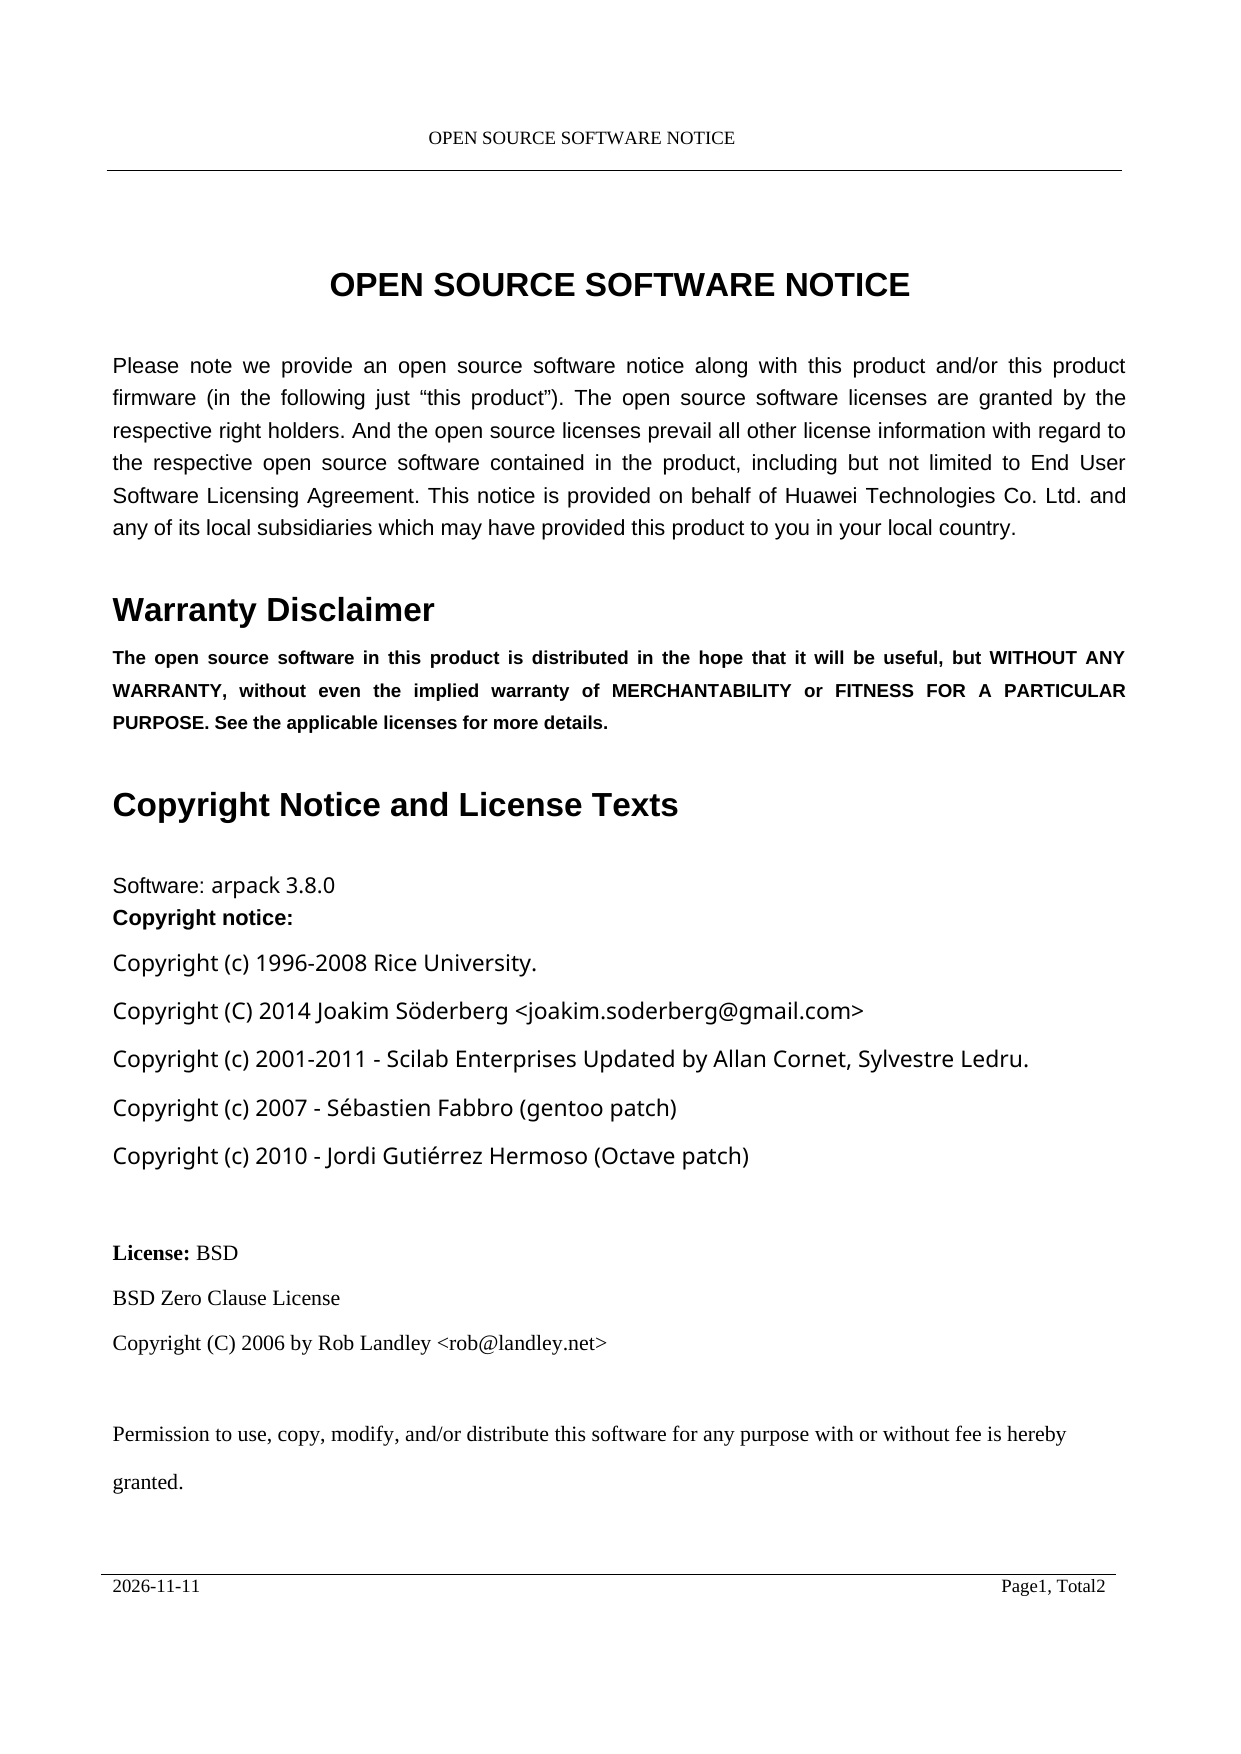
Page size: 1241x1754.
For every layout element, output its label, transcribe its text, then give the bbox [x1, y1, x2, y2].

text Copyright (c) 2007 - Sébastien Fabbro (gentoo patch) [112, 1091, 1128, 1123]
text Copyright Notice and License Texts [112, 771, 1128, 836]
text Software: arpack 3.8.0 [112, 869, 1128, 901]
text OPEN SOURCE SOFTWARE NOTICE [112, 251, 1128, 316]
text License: BSD [112, 1237, 1128, 1269]
text Warranty Disclaimer [112, 576, 1128, 641]
text Copyright (C) 2014 Joakim Söderberg <joakim.soderberg@gmail.com> [112, 995, 1128, 1027]
text Please note we provide an open source software notice along with this product and/or this product firmware (in the following just “this product”). The open source software licenses are granted by the respective right holders. And the open source licenses prevail all other license information with regard to the respective open source software contained in the product, including but not limited to End User Software Licensing Agreement. This notice is provided on behalf of Huawei Technologies Co. Ltd. and any of its local subsidiaries which may have provided this product to you in your local country. [112, 349, 1128, 544]
text Copyright (c) 2010 - Jordi Gutiérrez Hermoso (Octave patch) [112, 1139, 1128, 1220]
text Copyright notice: [112, 901, 1128, 934]
text Copyright (C) 2006 by Rob Landley <rob@landley.net> [112, 1327, 1128, 1359]
text Permission to use, copy, modify, and/or distribute this software for any purpose with or without fee is hereby granted. [112, 1417, 1128, 1498]
text Copyright (c) 1996-2008 Rice University. [112, 947, 1128, 979]
text The open source software in this product is distributed in the hope that it will be useful, but WITHOUT ANY WARRANTY, without even the implied warranty of MERCHANTABILITY or FITNESS FOR A PARTICULAR PURPOSE. See the applicable licenses for more details. [112, 641, 1128, 739]
text BSD Zero Clause License [112, 1282, 1128, 1314]
text Copyright (c) 2001-2011 - Scilab Enterprises Updated by Allan Cornet, Sylvestre Ledru. [112, 1043, 1128, 1075]
